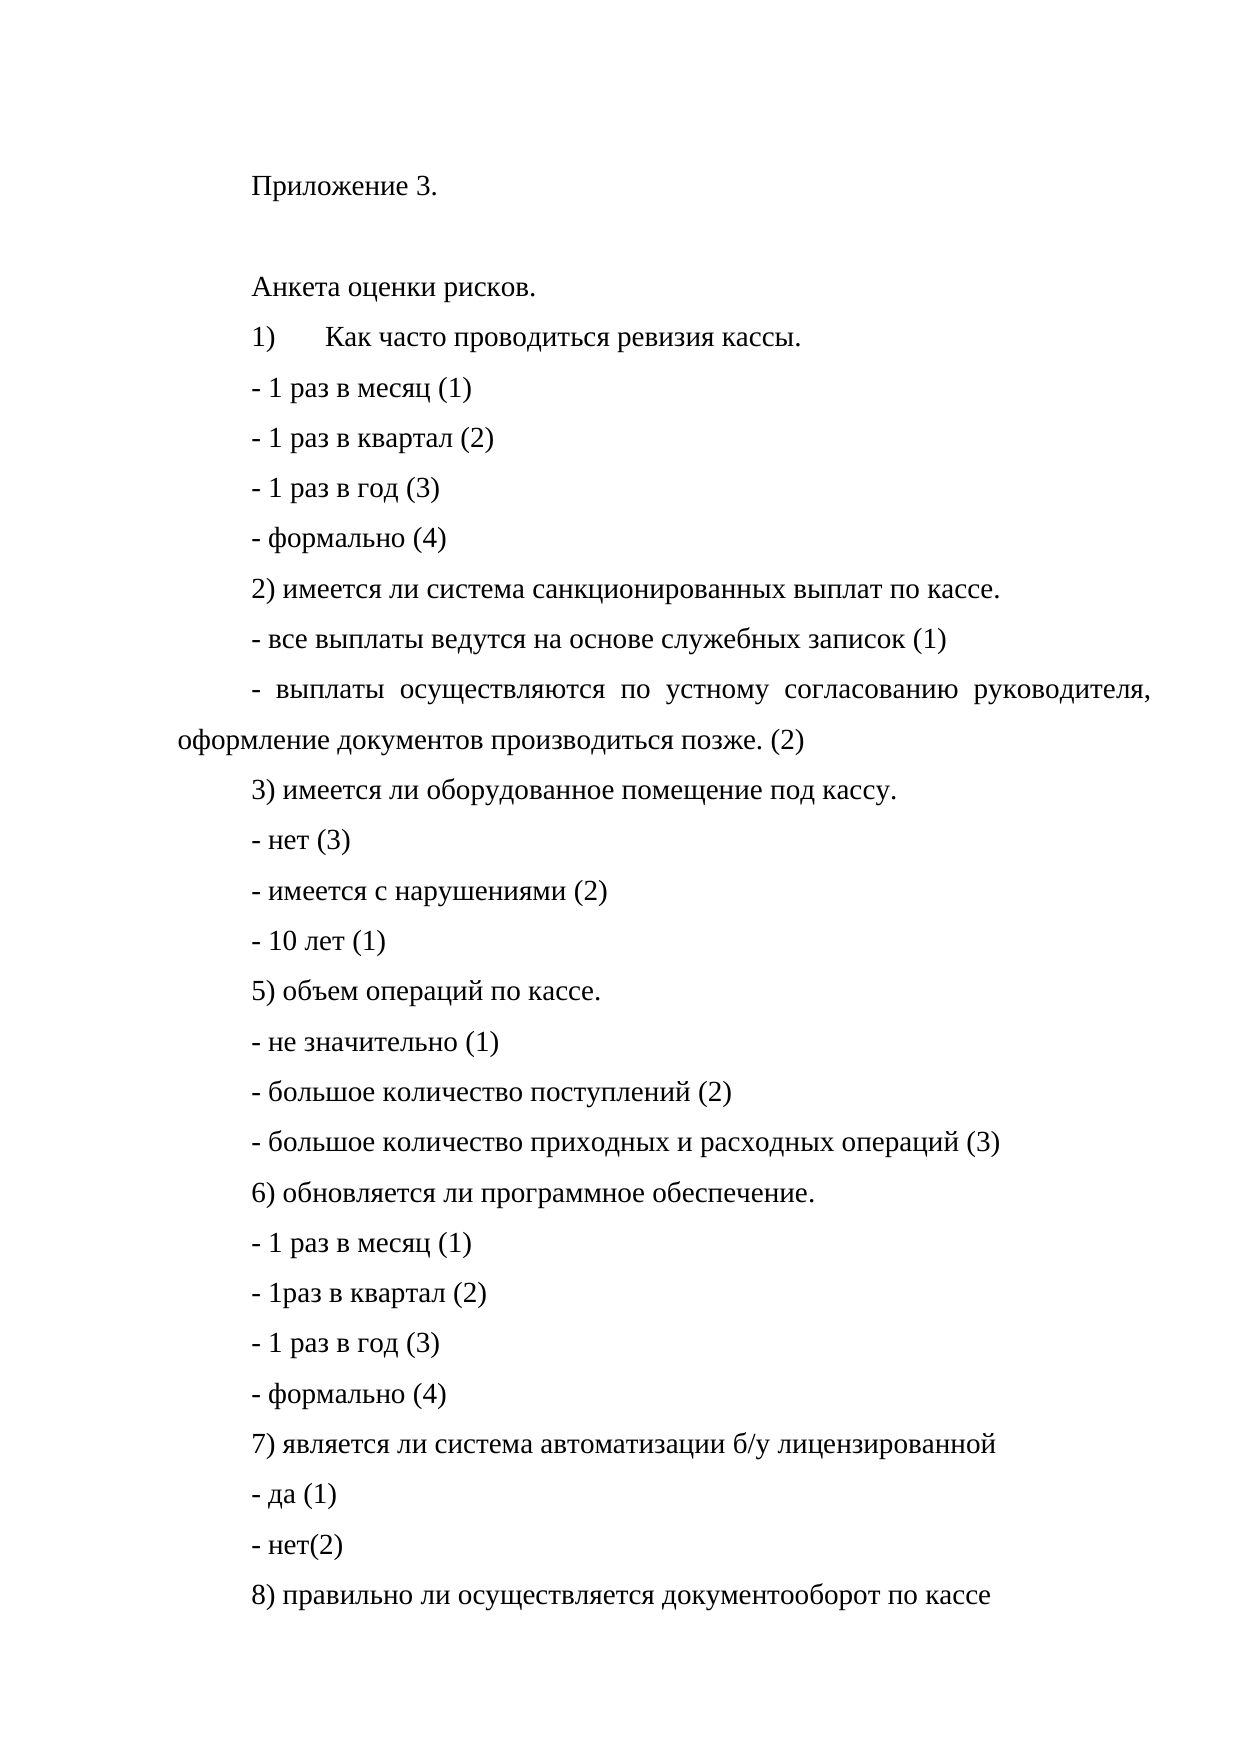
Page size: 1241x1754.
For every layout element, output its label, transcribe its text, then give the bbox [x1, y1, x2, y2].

text - выплаты осуществляются по устному согласованию руководителя, оформление документов производиться позже. (2) [177, 672, 1152, 755]
text - да (1) [177, 1477, 1152, 1510]
text - нет (3) [177, 822, 1152, 856]
text 2) имеется ли система санкционированных выплат по кассе. [177, 571, 1152, 604]
list Приложение 3. [177, 168, 1152, 202]
list - 1 раз в месяц (1) [177, 370, 1152, 403]
text - не значительно (1) [177, 1024, 1152, 1057]
text - 1раз в квартал (2) [177, 1275, 1152, 1309]
text - большое количество приходных и расходных операций (3) [177, 1124, 1152, 1158]
list - 1 раз в год (3) [177, 470, 1152, 504]
list Анкета оценки рисков. [177, 269, 1152, 303]
text - формально (4) [177, 1376, 1152, 1409]
text - имеется с нарушениями (2) [177, 873, 1152, 906]
text 7) является ли система автоматизации б/у лицензированной [177, 1426, 1152, 1460]
list - формально (4) [177, 521, 1152, 554]
text - все выплаты ведутся на основе служебных записок (1) [177, 621, 1152, 655]
text 6) обновляется ли программное обеспечение. [177, 1175, 1152, 1208]
text 5) объем операций по кассе. [177, 973, 1152, 1007]
text - большое количество поступлений (2) [177, 1074, 1152, 1108]
list Как часто проводиться ревизия кассы. [177, 319, 1152, 353]
text - 1 раз в год (3) [177, 1326, 1152, 1359]
text - нет(2) [177, 1527, 1152, 1560]
text 8) правильно ли осуществляется документооборот по кассе [177, 1577, 1152, 1611]
list - 1 раз в квартал (2) [177, 420, 1152, 453]
text 3) имеется ли оборудованное помещение под кассу. [177, 772, 1152, 806]
text - 10 лет (1) [177, 923, 1152, 957]
text - 1 раз в месяц (1) [177, 1225, 1152, 1258]
